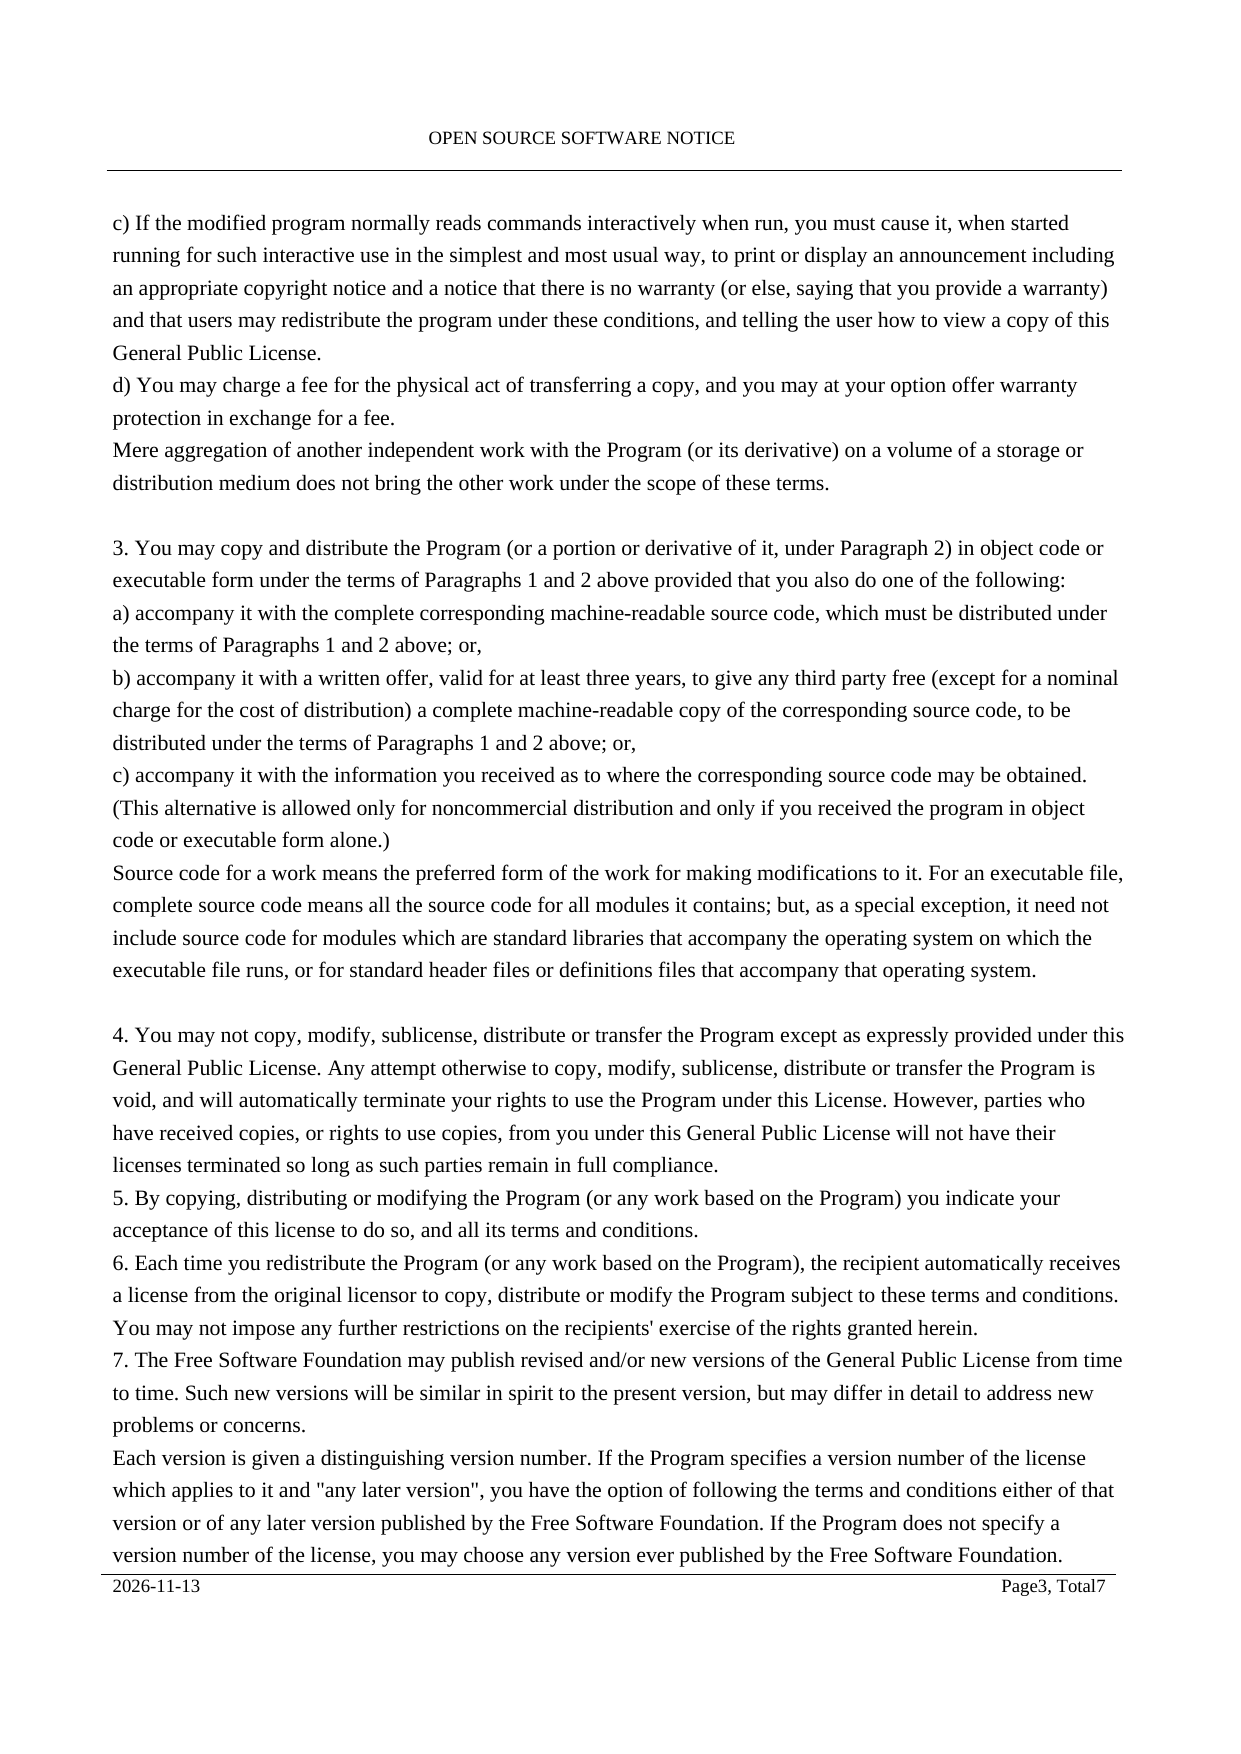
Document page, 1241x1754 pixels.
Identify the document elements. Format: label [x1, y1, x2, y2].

text [112, 206, 1128, 1571]
